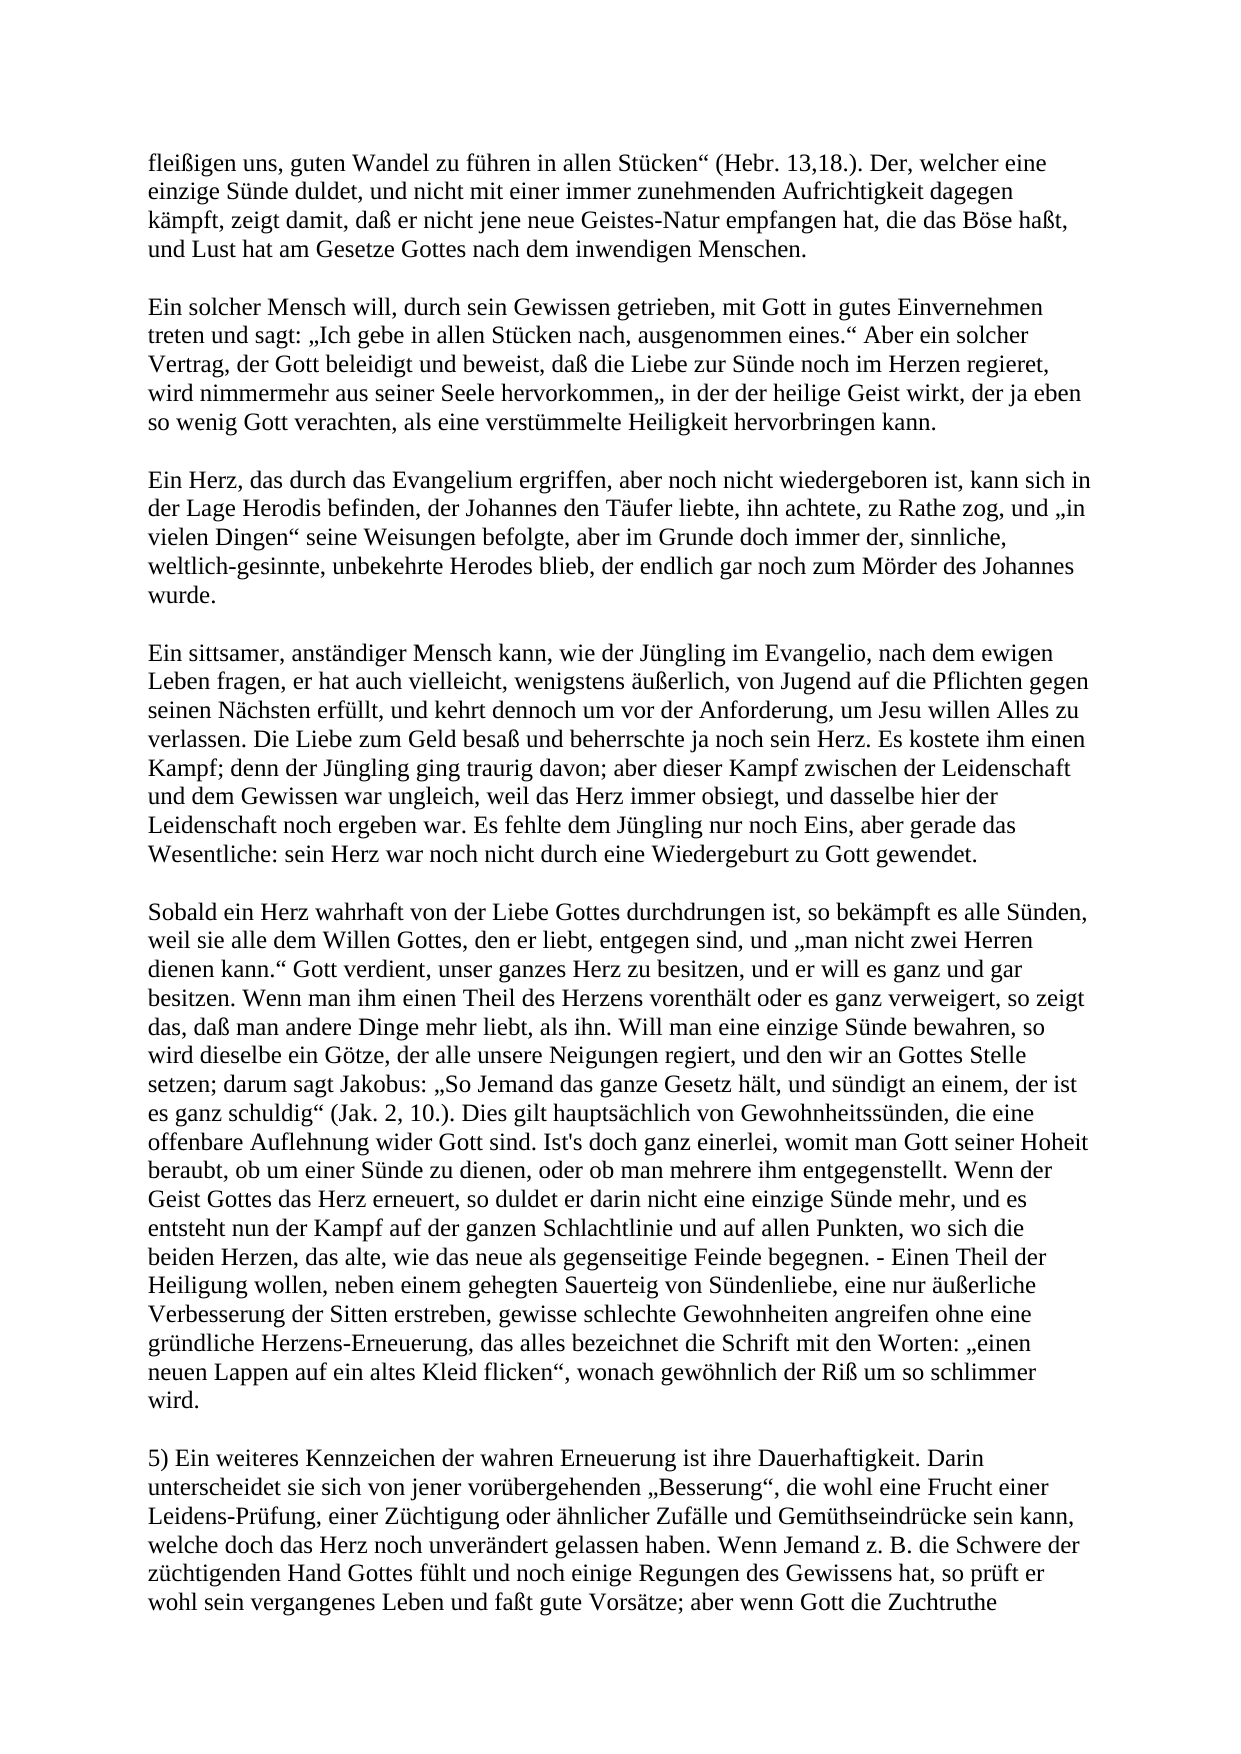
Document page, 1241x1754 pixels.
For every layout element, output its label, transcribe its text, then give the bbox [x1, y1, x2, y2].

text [148, 1443, 1093, 1616]
text Ein solcher Mensch will, durch sein Gewissen getrieben, mit Gott in gutes Einvernehmen treten und sagt: „Ich gebe in allen Stücken nach, ausgenommen eines.“ Aber ein solcher Vertrag, der Gott beleidigt und beweist, daß die Liebe zur Sünde noch im Herzen regieret, wird nimmermehr aus seiner Seele hervorkommen„ in der der heilige Geist wirkt, der ja eben so wenig Gott verachten, als eine verstümmelte Heiligkeit hervorbringen kann. [148, 292, 1093, 436]
text Ein Herz, das durch das Evangelium ergriffen, aber noch nicht wiedergeboren ist, kann sich in der Lage Herodis befinden, der Johannes den Täufer liebte, ihn achtete, zu Rathe zog, und „in vielen Dingen“ seine Weisungen befolgte, aber im Grunde doch immer der, sinnliche, weltlich-gesinnte, unbekehrte Herodes blieb, der endlich gar noch zum Mörder des Johannes wurde. [148, 465, 1093, 608]
text Ein sittsamer, anständiger Mensch kann, wie der Jüngling im Evangelio, nach dem ewigen Leben fragen, er hat auch vielleicht, wenigstens äußerlich, von Jugend auf die Pflichten gegen seinen Nächsten erfüllt, und kehrt dennoch um vor der Anforderung, um Jesu willen Alles zu verlassen. Die Liebe zum Geld besaß und beherrschte ja noch sein Herz. Es kostete ihm einen Kampf; denn der Jüngling ging traurig davon; aber dieser Kampf zwischen der Leidenschaft und dem Gewissen war ungleich, weil das Herz immer obsiegt, und dasselbe hier der Leidenschaft noch ergeben war. Es fehlte dem Jüngling nur noch Eins, aber gerade das Wesentliche: sein Herz war noch nicht durch eine Wiedergeburt zu Gott gewendet. [148, 638, 1093, 868]
text Sobald ein Herz wahrhaft von der Liebe Gottes durchdrungen ist, so bekämpft es alle Sünden, weil sie alle dem Willen Gottes, den er liebt, entgegen sind, und „man nicht zwei Herren dienen kann.“ Gott verdient, unser ganzes Herz zu besitzen, und er will es ganz und gar besitzen. Wenn man ihm einen Theil des Herzens vorenthält oder es ganz verweigert, so zeigt das, daß man andere Dinge mehr liebt, als ihn. Will man eine einzige Sünde bewahren, so wird dieselbe ein Götze, der alle unsere Neigungen regiert, und den wir an Gottes Stelle setzen; darum sagt Jakobus: „So Jemand das ganze Gesetz hält, und sündigt an einem, der ist es ganz schuldig“ (Jak. 2, 10.). Dies gilt hauptsächlich von Gewohnheitssünden, die eine offenbare Auflehnung wider Gott sind. Ist's doch ganz einerlei, womit man Gott seiner Hoheit beraubt, ob um einer Sünde zu dienen, oder ob man mehrere ihm entgegenstellt. Wenn der Geist Gottes das Herz erneuert, so duldet er darin nicht eine einzige Sünde mehr, und es entsteht nun der Kampf auf der ganzen Schlachtlinie und auf allen Punkten, wo sich die beiden Herzen, das alte, wie das neue als gegenseitige Feinde begegnen. - Einen Theil der Heiligung wollen, neben einem gehegten Sauerteig von Sündenliebe, eine nur äußerliche Verbesserung der Sitten erstreben, gewisse schlechte Gewohnheiten angreifen ohne eine gründliche Herzens-Erneuerung, das alles bezeichnet die Schrift mit den Worten: „einen neuen Lappen auf ein altes Kleid flicken“, wonach gewöhnlich der Riß um so schlimmer wird. [148, 897, 1093, 1414]
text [148, 148, 1093, 263]
